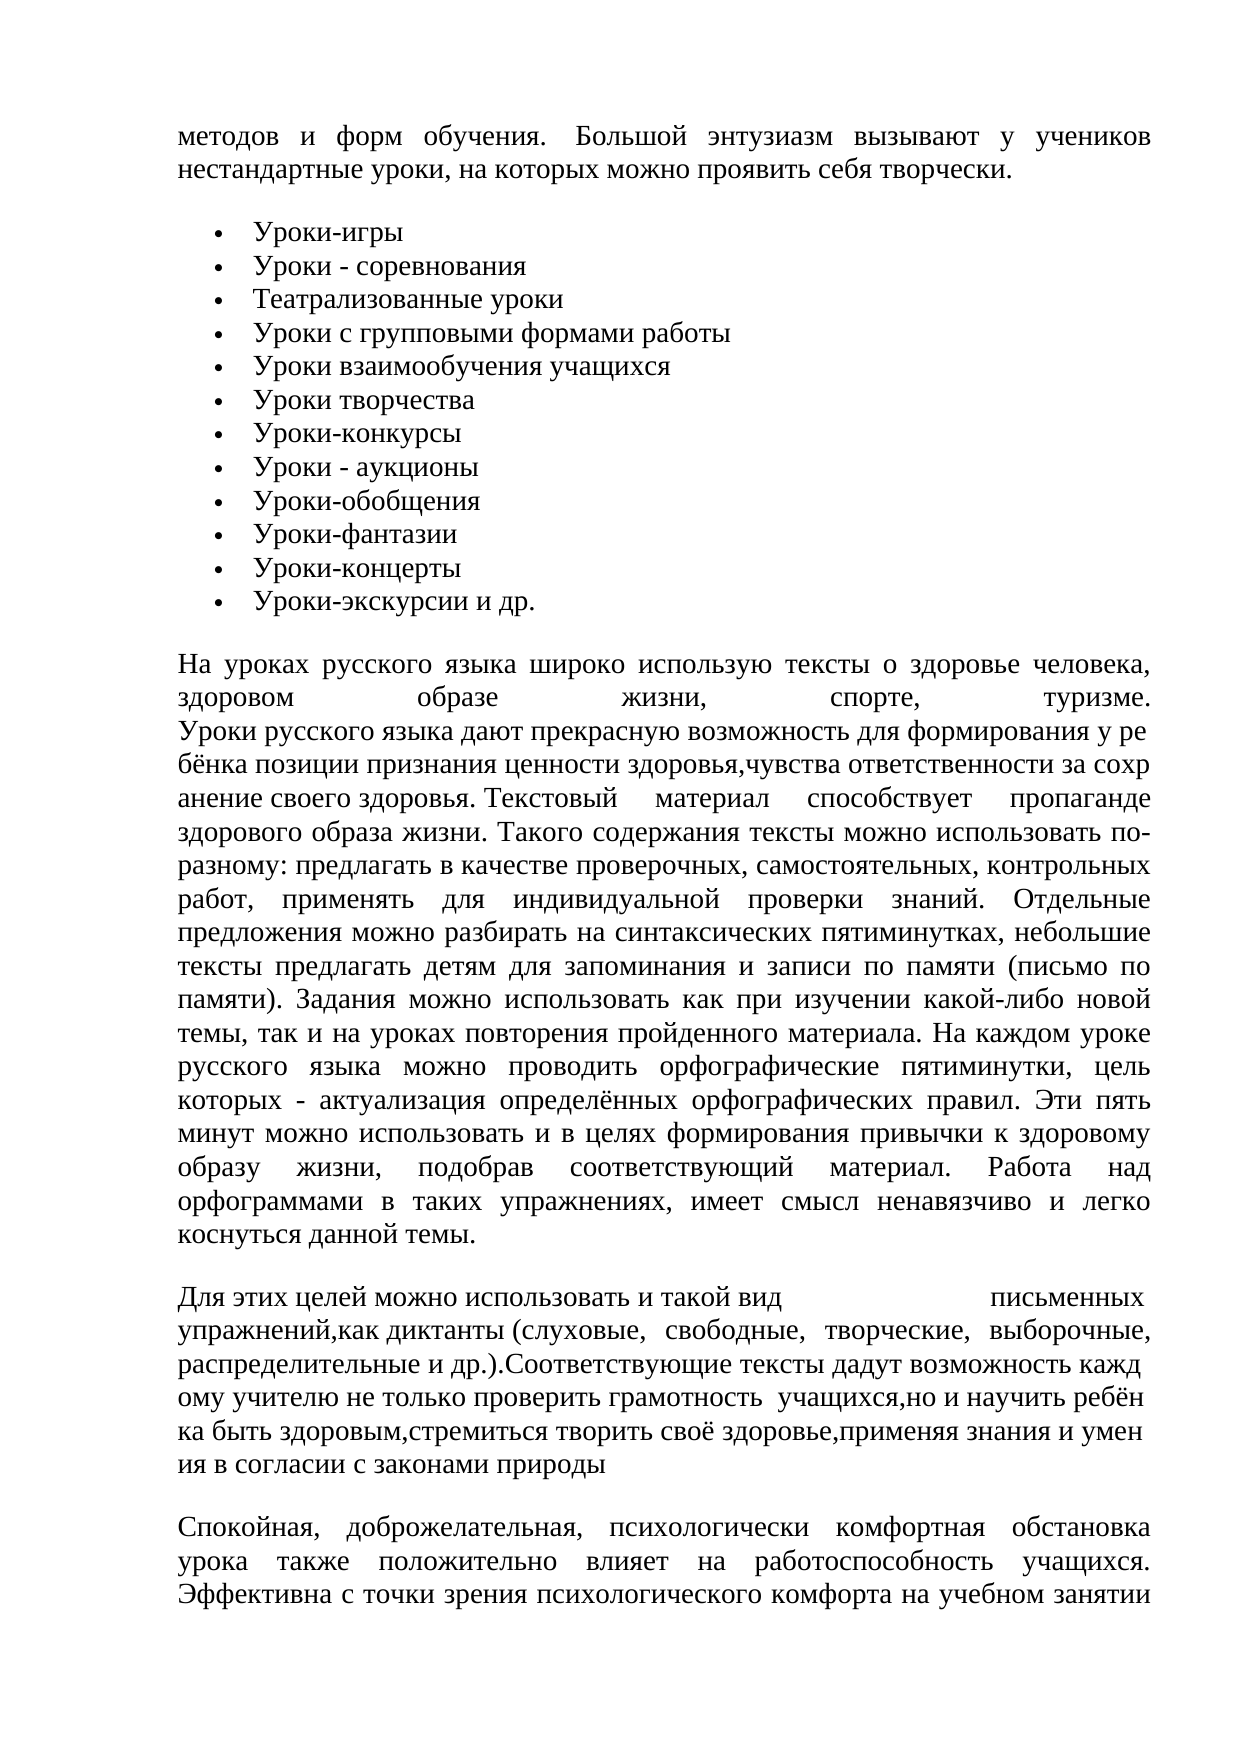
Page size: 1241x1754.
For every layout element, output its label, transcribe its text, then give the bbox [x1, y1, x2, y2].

list Уроки-экскурсии и др. [215, 904, 1152, 938]
list Уроки-игры [215, 214, 1152, 248]
list Уроки творчества [215, 528, 1152, 561]
list Уроки взаимообучения учащихся [215, 465, 1152, 499]
list Уроки-конкурсы [215, 591, 1152, 624]
list Театрализованные уроки [215, 340, 1152, 373]
list Уроки с групповыми формами работы [215, 402, 1152, 436]
list Уроки - соревнования [215, 277, 1152, 311]
list Уроки - аукционы [215, 653, 1152, 687]
list Уроки-концерты [215, 841, 1152, 875]
list Уроки-обобщения [215, 716, 1152, 749]
list Уроки-фантазии [215, 779, 1152, 812]
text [177, 118, 1152, 185]
text На уроках русского языка широко использую тексты о здоровье человека, здоровом образе жизни, спорте, туризме. Уроки русского языка дают прекрасную возможность для формирования у ребёнка позиции признания ценности здоровья,чувства ответственности за сохранение своего здоровья. Текстовый материал способствует пропаганде здорового образа жизни. Такого содержания тексты можно использовать по-разному: предлагать в качестве проверочных, самостоятельных, контрольных работ, применять для индивидуальной проверки знаний. Отдельные предложения можно разбирать на синтаксических пятиминутках, небольшие тексты предлагать детям для запоминания и записи по памяти (письмо по памяти). Задания можно использовать как при изучении какой-либо новой темы, так и на уроках повторения пройденного материала. На каждом уроке русского языка можно проводить орфографические пятиминутки, цель которых - актуализация определённых орфографических правил. Эти пять минут можно использовать и в целях формирования привычки к здоровому образу жизни, подобрав соответствующий материал. Работа над орфограммами в таких упражнениях, имеет смысл ненавязчиво и легко коснуться данной темы. [177, 967, 1152, 1571]
